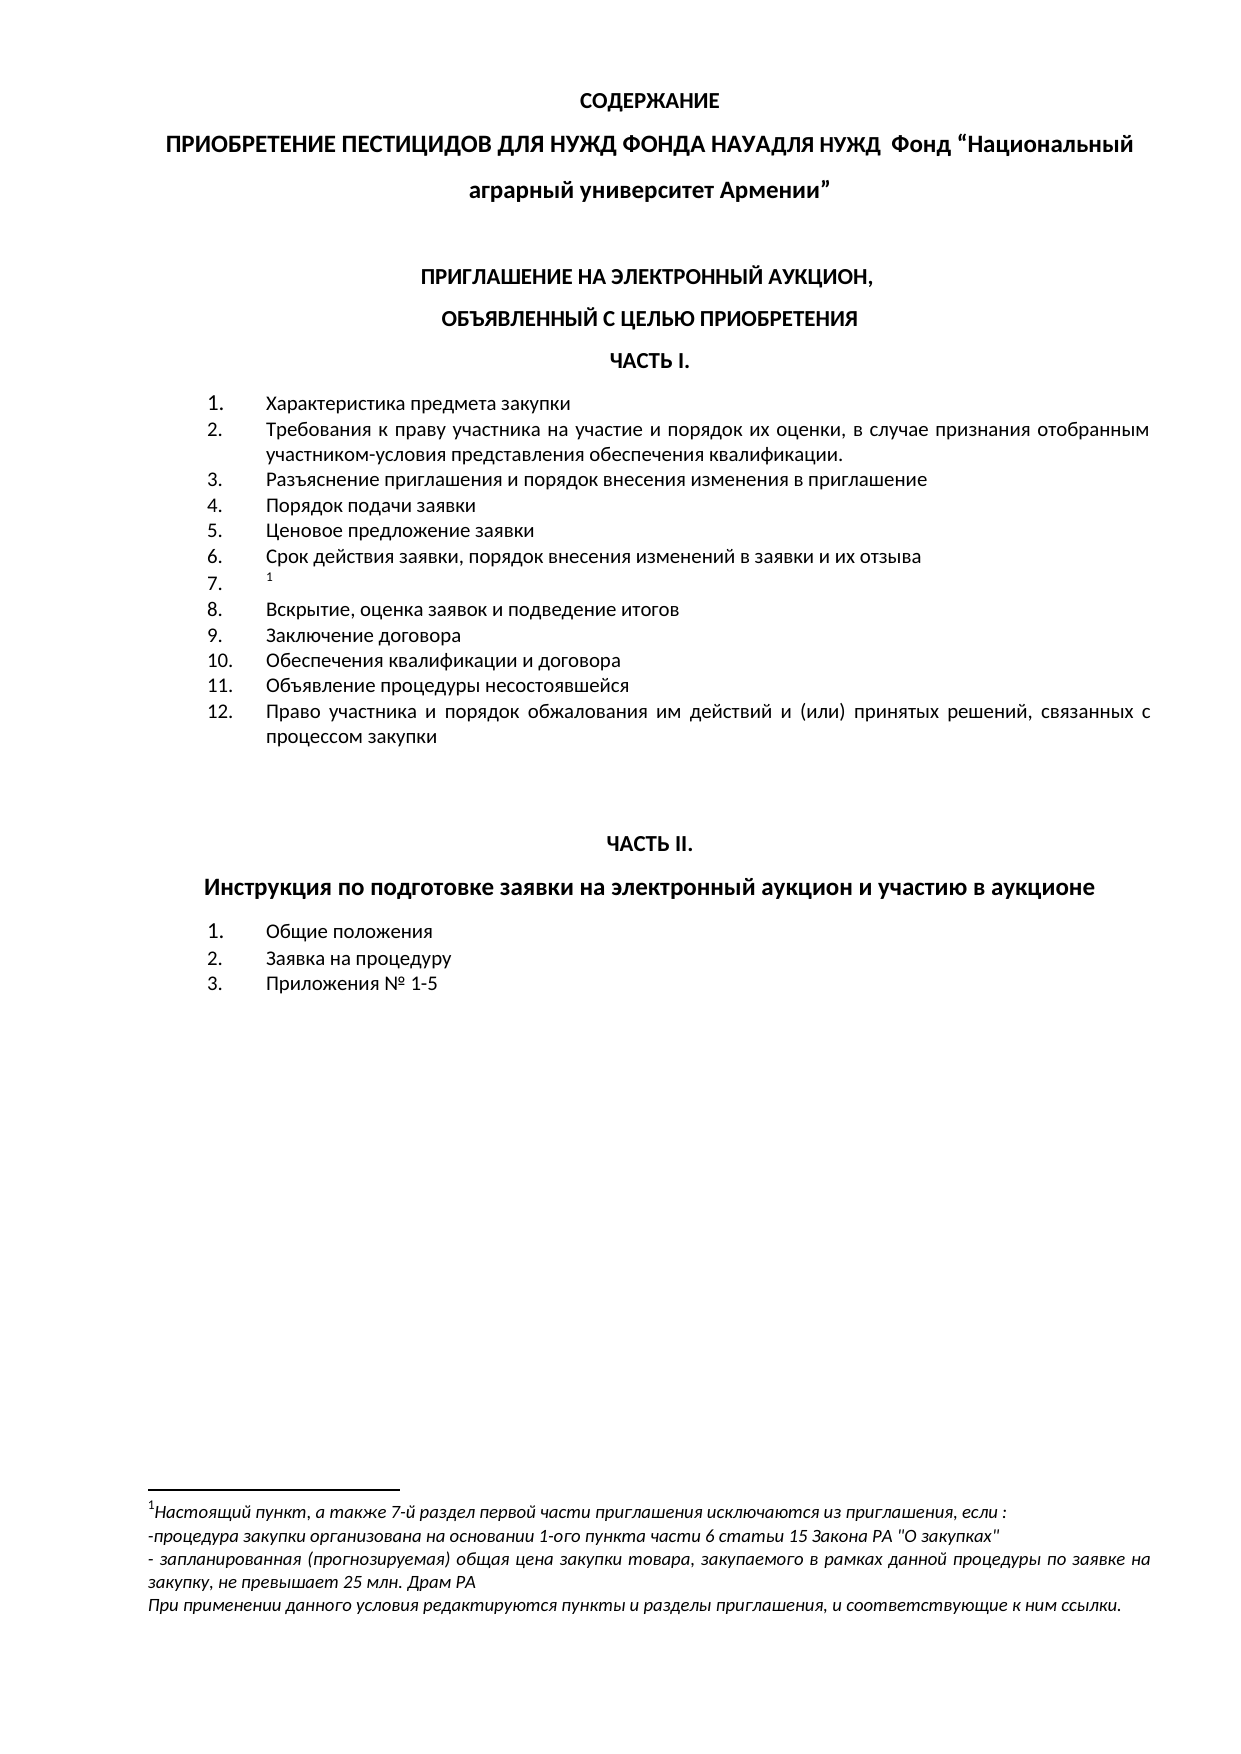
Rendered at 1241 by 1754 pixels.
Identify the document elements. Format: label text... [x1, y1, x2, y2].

text ПРИОБРЕТЕНИЕ ПЕСТИЦИДОВ ДЛЯ НУЖД ФОНДА НАУАДЛЯ НУЖД Фонд “Национальный аграрный университет Армении” [148, 128, 1152, 205]
text 1. Характеристика предмета закупки [207, 388, 1152, 416]
text 9. Заключение договора [207, 622, 1152, 647]
text 8. Вскрытие, оценка заявок и подведение итогов [207, 596, 1152, 622]
text 10. Обеспечения квалификации и договора [207, 647, 1152, 673]
text 7. [207, 568, 1152, 596]
text 3. Разъяснение приглашения и порядок внесения изменения в приглашение [207, 467, 1152, 492]
text 2. Заявка на процедуру [207, 945, 1152, 970]
text 12. Право участника и порядок обжалования им действий и (или) принятых решений, связанных с процессом закупки [207, 698, 1152, 749]
text 3. Приложения № 1-5 [207, 970, 1152, 996]
text 1. Общие положения [207, 917, 1152, 945]
text ПРИГЛАШЕНИЕ НА ЭЛЕКТРОННЫЙ АУКЦИОН, ОБЪЯВЛЕННЫЙ С ЦЕЛЬЮ ПРИОБРЕТЕНИЯ [148, 262, 1152, 332]
text СОДЕРЖАНИЕ [148, 86, 1152, 114]
text ЧАСТЬ I. [148, 346, 1152, 374]
text ЧАСТЬ II. [148, 829, 1152, 857]
text 4. Порядок подачи заявки [207, 492, 1152, 517]
text 2. Требования к праву участника на участие и порядок их оценки, в случае признания отобранным участником-условия представления обеспечения квалификации. [207, 416, 1152, 467]
text 5. Ценовое предложение заявки [207, 517, 1152, 543]
text 11. Объявление процедуры несостоявшейся [207, 673, 1152, 698]
text 6. Срок действия заявки, порядок внесения изменений в заявки и их отзыва [207, 543, 1152, 568]
text Инструкция по подготовке заявки на электронный аукцион и участию в аукционе [148, 871, 1152, 901]
